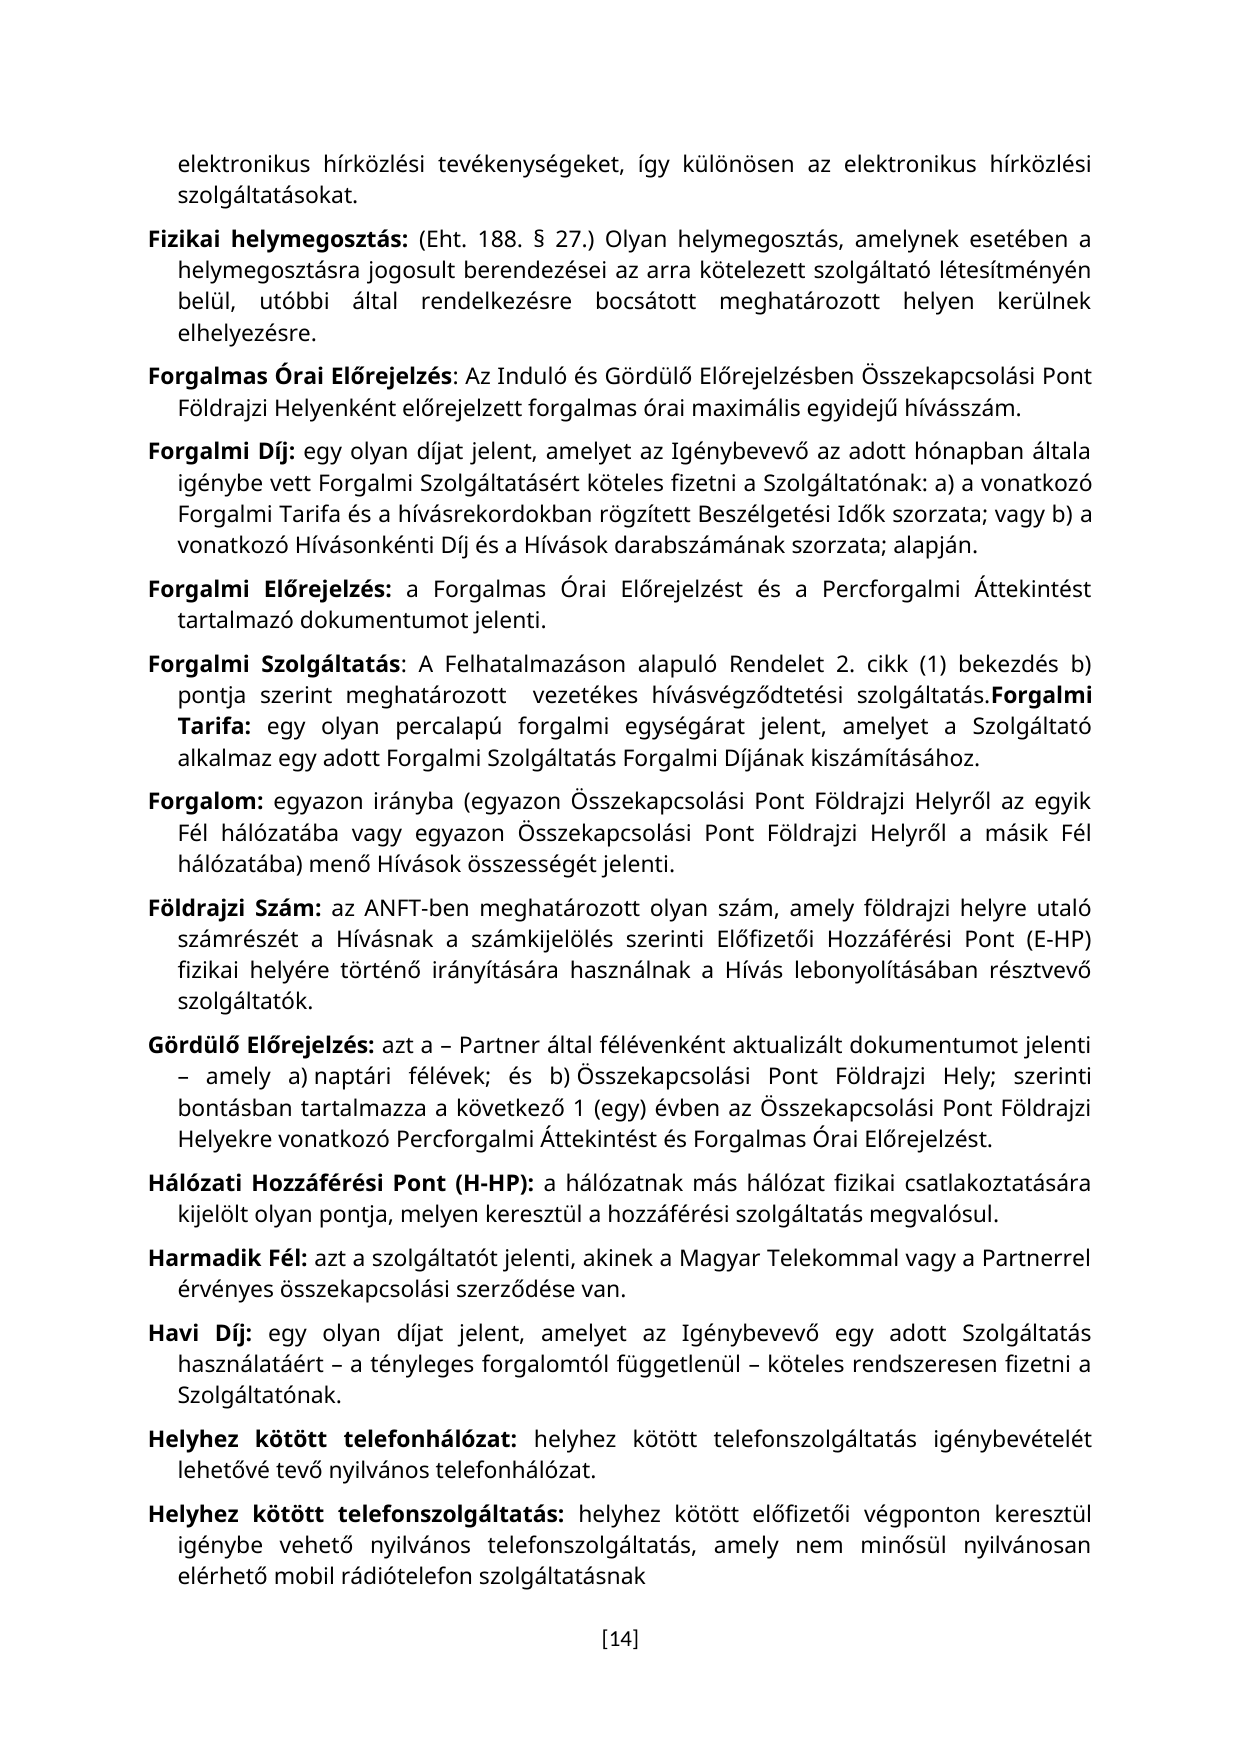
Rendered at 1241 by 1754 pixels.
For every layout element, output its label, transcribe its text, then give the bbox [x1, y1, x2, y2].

text Forgalmi Szolgáltatás: A Felhatalmazáson alapuló Rendelet 2. cikk (1) bekezdés b) pontja szerint meghatározott vezetékes hívásvégződtetési szolgáltatás.Forgalmi Tarifa: egy olyan percalapú forgalmi egységárat jelent, amelyet a Szolgáltató alkalmaz egy adott Forgalmi Szolgáltatás Forgalmi Díjának kiszámításához. [148, 648, 1092, 773]
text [148, 148, 1092, 210]
text Forgalmas Órai Előrejelzés: Az Induló és Gördülő Előrejelzésben Összekapcsolási Pont Földrajzi Helyenként előrejelzett forgalmas órai maximális egyidejű hívásszám. [148, 360, 1092, 423]
text Fizikai helymegosztás: (Eht. 188. § 27.) Olyan helymegosztás, amelynek esetében a helymegosztásra jogosult berendezései az arra kötelezett szolgáltató létesítményén belül, utóbbi által rendelkezésre bocsátott meghatározott helyen kerülnek elhelyezésre. [148, 223, 1092, 348]
text Forgalmi Előrejelzés: a Forgalmas Órai Előrejelzést és a Percforgalmi Áttekintést tartalmazó dokumentumot jelenti. [148, 573, 1092, 635]
text Gördülő Előrejelzés: azt a – Partner által félévenként aktualizált dokumentumot jelenti – amely a) naptári félévek; és b) Összekapcsolási Pont Földrajzi Hely; szerinti bontásban tartalmazza a következő 1 (egy) évben az Összekapcsolási Pont Földrajzi Helyekre vonatkozó Percforgalmi Áttekintést és Forgalmas Órai Előrejelzést. [148, 1029, 1092, 1154]
text Forgalom: egyazon irányba (egyazon Összekapcsolási Pont Földrajzi Helyről az egyik Fél hálózatába vagy egyazon Összekapcsolási Pont Földrajzi Helyről a másik Fél hálózatába) menő Hívások összességét jelenti. [148, 785, 1092, 879]
text Harmadik Fél: azt a szolgáltatót jelenti, akinek a Magyar Telekommal vagy a Partnerrel érvényes összekapcsolási szerződése van. [148, 1241, 1092, 1304]
text Havi Díj: egy olyan díjat jelent, amelyet az Igénybevevő egy adott Szolgáltatás használatáért – a tényleges forgalomtól függetlenül – köteles rendszeresen fizetni a Szolgáltatónak. [148, 1316, 1092, 1410]
text Földrajzi Szám: az ANFT-ben meghatározott olyan szám, amely földrajzi helyre utaló számrészét a Hívásnak a számkijelölés szerinti Előfizetői Hozzáférési Pont (E-HP) fizikai helyére történő irányítására használnak a Hívás lebonyolításában résztvevő szolgáltatók. [148, 891, 1092, 1016]
text Hálózati Hozzáférési Pont (H-HP): a hálózatnak más hálózat fizikai csatlakoztatására kijelölt olyan pontja, melyen keresztül a hozzáférési szolgáltatás megvalósul. [148, 1166, 1092, 1229]
text Forgalmi Díj: egy olyan díjat jelent, amelyet az Igénybevevő az adott hónapban általa igénybe vett Forgalmi Szolgáltatásért köteles fizetni a Szolgáltatónak: a) a vonatkozó Forgalmi Tarifa és a hívásrekordokban rögzített Beszélgetési Idők szorzata; vagy b) a vonatkozó Hívásonkénti Díj és a Hívások darabszámának szorzata; alapján. [148, 435, 1092, 560]
text Helyhez kötött telefonhálózat: helyhez kötött telefonszolgáltatás igénybevételét lehetővé tevő nyilvános telefonhálózat. [148, 1423, 1092, 1485]
text Helyhez kötött telefonszolgáltatás: helyhez kötött előfizetői végponton keresztül igénybe vehető nyilvános telefonszolgáltatás, amely nem minősül nyilvánosan elérhető mobil rádiótelefon szolgáltatásnak [148, 1498, 1092, 1591]
